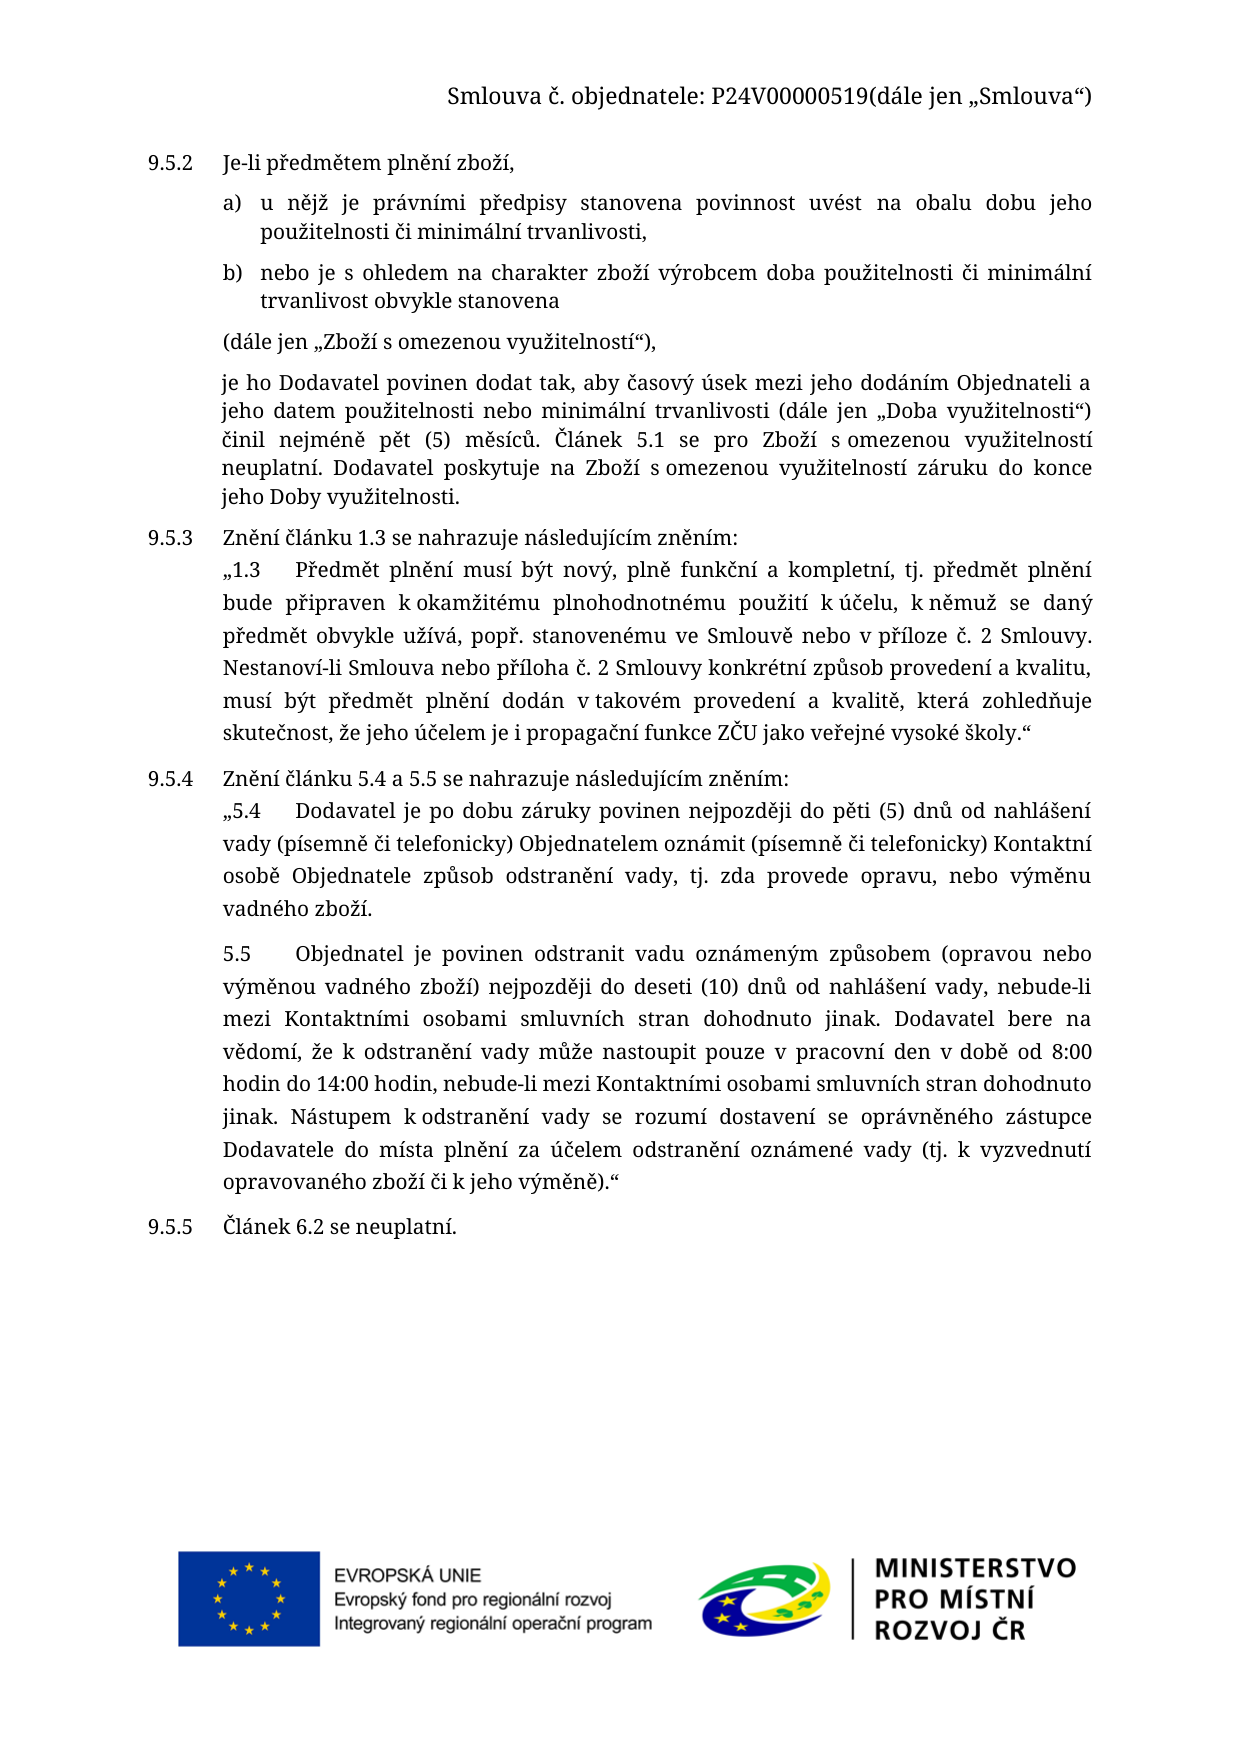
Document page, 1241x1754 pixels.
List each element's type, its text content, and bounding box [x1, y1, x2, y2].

list Je-li předmětem plnění zboží, [148, 148, 1093, 176]
list „1.3 Předmět plnění musí být nový, plně funkční a kompletní, tj. předmět plnění bude připraven k okamžitému plnohodnotnému použití k účelu, k němuž se daný předmět obvykle užívá, popř. stanovenému ve Smlouvě nebo v příloze č. 2 Smlouvy. Nestanoví-li Smlouva nebo příloha č. 2 Smlouvy konkrétní způsob provedení a kvalitu, musí být předmět plnění dodán v takovém provedení a kvalitě, která zohledňuje skutečnost, že jeho účelem je i propagační funkce ZČU jako veřejné vysoké školy.“ [223, 556, 1093, 747]
list nebo je s ohledem na charakter zboží výrobcem doba použitelnosti či minimální trvanlivost obvykle stanovena [223, 258, 1093, 315]
picture [147, 1519, 1107, 1678]
list Znění článku 5.4 a 5.5 se nahrazuje následujícím zněním: [148, 764, 1093, 792]
list Znění článku 1.3 se nahrazuje následujícím zněním: [148, 523, 1093, 551]
list Článek 6.2 se neuplatní. [148, 1212, 1093, 1241]
list „5.4 Dodavatel je po dobu záruky povinen nejpozději do pěti (5) dnů od nahlášení vady (písemně či telefonicky) Objednatelem oznámit (písemně či telefonicky) Kontaktní osobě Objednatele způsob odstranění vady, tj. zda provede opravu, nebo výměnu vadného zboží. [223, 796, 1093, 922]
text je ho Dodavatel povinen dodat tak, aby časový úsek mezi jeho dodáním Objednateli a jeho datem použitelnosti nebo minimální trvanlivosti (dále jen „Doba využitelnosti“) činil nejméně pět (5) měsíců. Článek 5.1 se pro Zboží s omezenou využitelností neuplatní. Dodavatel poskytuje na Zboží s omezenou využitelností záruku do konce jeho Doby využitelnosti. [221, 368, 1093, 510]
text (dále jen „Zboží s omezenou využitelností“), [223, 327, 1093, 356]
list u nějž je právními předpisy stanovena povinnost uvést na obalu dobu jeho použitelnosti či minimální trvanlivosti, [223, 188, 1093, 245]
list 5.5 Objednatel je povinen odstranit vadu oznámeným způsobem (opravou nebo výměnou vadného zboží) nejpozději do deseti (10) dnů od nahlášení vady, nebude-li mezi Kontaktními osobami smluvních stran dohodnuto jinak. Dodavatel bere na vědomí, že k odstranění vady může nastoupit pouze v pracovní den v době od 8:00 hodin do 14:00 hodin, nebude-li mezi Kontaktními osobami smluvních stran dohodnuto jinak. Nástupem k odstranění vady se rozumí dostavení se oprávněného zástupce Dodavatele do místa plnění za účelem odstranění oznámené vady (tj. k vyzvednutí opravovaného zboží či k jeho výměně).“ [223, 939, 1093, 1196]
